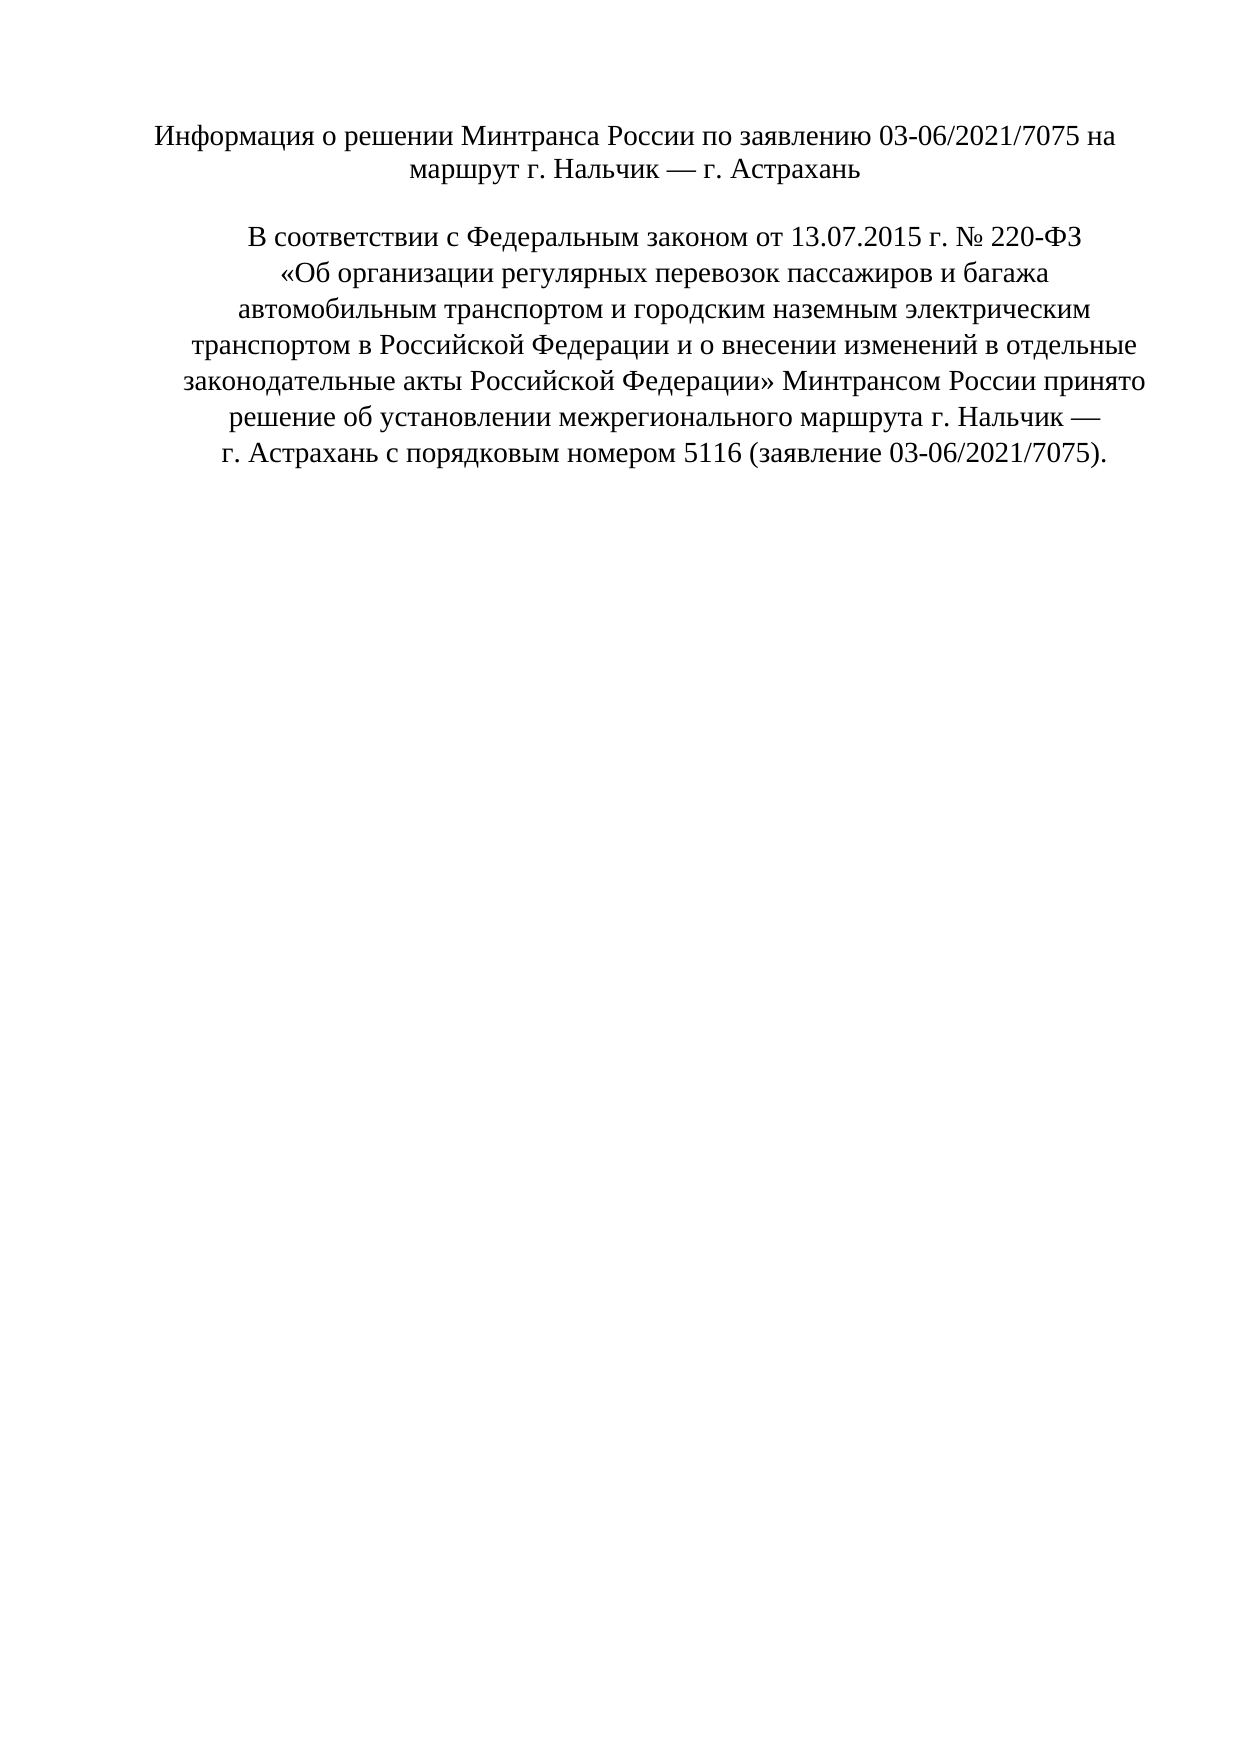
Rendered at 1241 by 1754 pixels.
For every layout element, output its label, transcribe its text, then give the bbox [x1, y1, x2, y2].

text В соответствии с Федеральным законом от 13.07.2015 г. № 220-ФЗ «Об организации регулярных перевозок пассажиров и багажа автомобильным транспортом и городским наземным электрическим транспортом в Российской Федерации и о внесении изменений в отдельные законодательные акты Российской Федерации» Минтрансом России принято решение об установлении межрегионального маршрута г. Нальчик — г. Астрахань с порядковым номером 5116 (заявление 03-06/2021/7075). [177, 219, 1152, 469]
text Информация о решении Минтранса России по заявлению 03-06/2021/7075 на маршрут г. Нальчик — г. Астрахань [118, 118, 1152, 185]
